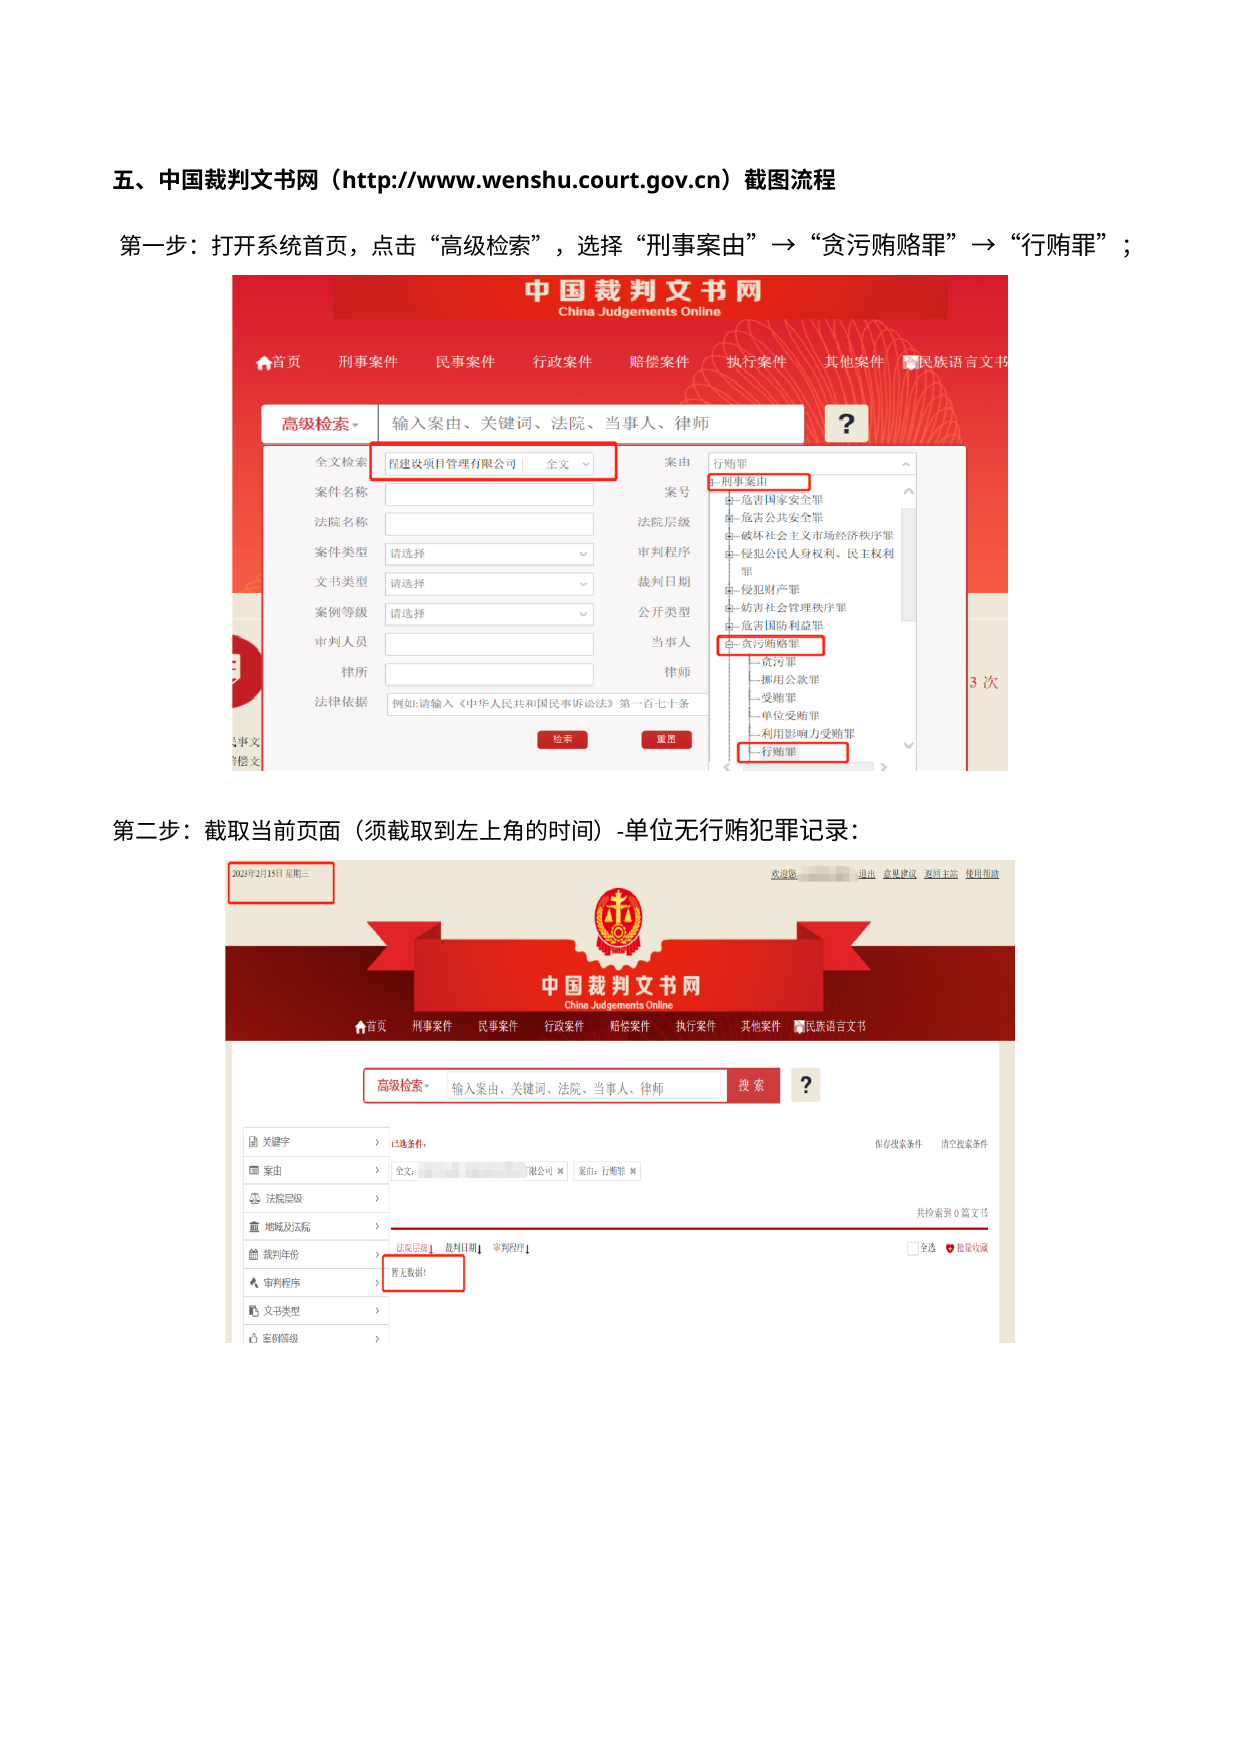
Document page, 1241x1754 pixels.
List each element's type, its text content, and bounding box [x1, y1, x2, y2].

text 第二步：截取当前页面（须截取到左上角的时间）-单位无行贿犯罪记录： [112, 796, 1128, 861]
picture [225, 860, 1015, 1343]
text 五、中国裁判文书网（http://www.wenshu.court.gov.cn）截图流程 [112, 146, 1128, 211]
picture [232, 275, 1008, 771]
